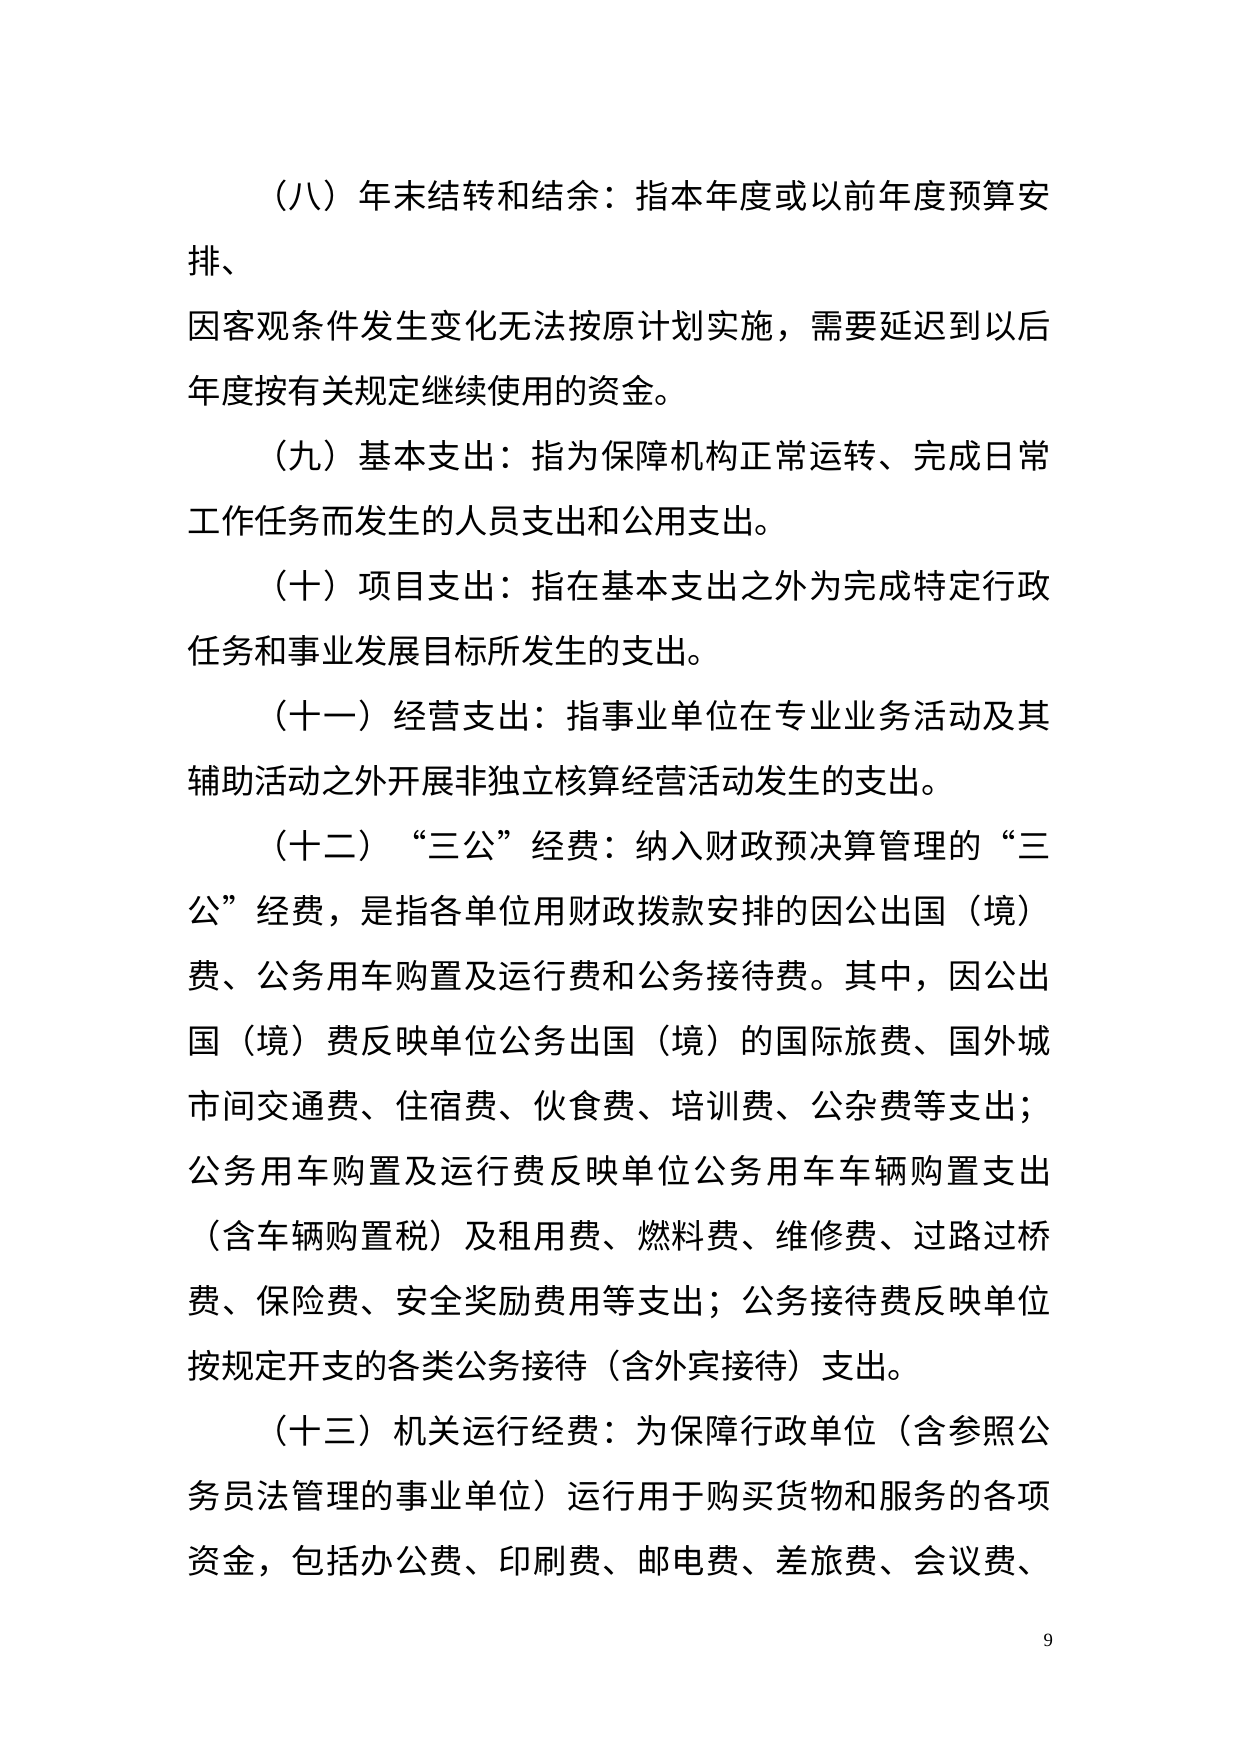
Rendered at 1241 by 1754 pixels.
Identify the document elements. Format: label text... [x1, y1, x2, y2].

text 因客观条件发生变化无法按原计划实施，需要延迟到以后年度按有关规定继续使用的资金。 [187, 292, 1053, 422]
text （九）基本支出：指为保障机构正常运转、完成日常工作任务而发生的人员支出和公用支出。 [187, 422, 1053, 552]
text （八）年末结转和结余：指本年度或以前年度预算安排、 [187, 162, 1053, 292]
text （十）项目支出：指在基本支出之外为完成特定行政任务和事业发展目标所发生的支出。 [187, 552, 1053, 682]
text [187, 1397, 1053, 1592]
text （十一）经营支出：指事业单位在专业业务活动及其辅助活动之外开展非独立核算经营活动发生的支出。 [187, 682, 1053, 812]
text （十二）“三公”经费：纳入财政预决算管理的“三公”经费，是指各单位用财政拨款安排的因公出国（境）费、公务用车购置及运行费和公务接待费。其中，因公出国（境）费反映单位公务出国（境）的国际旅费、国外城市间交通费、住宿费、伙食费、培训费、公杂费等支出；公务用车购置及运行费反映单位公务用车车辆购置支出（含车辆购置税）及租用费、燃料费、维修费、过路过桥费、保险费、安全奖励费用等支出；公务接待费反映单位按规定开支的各类公务接待（含外宾接待）支出。 [187, 812, 1053, 1397]
